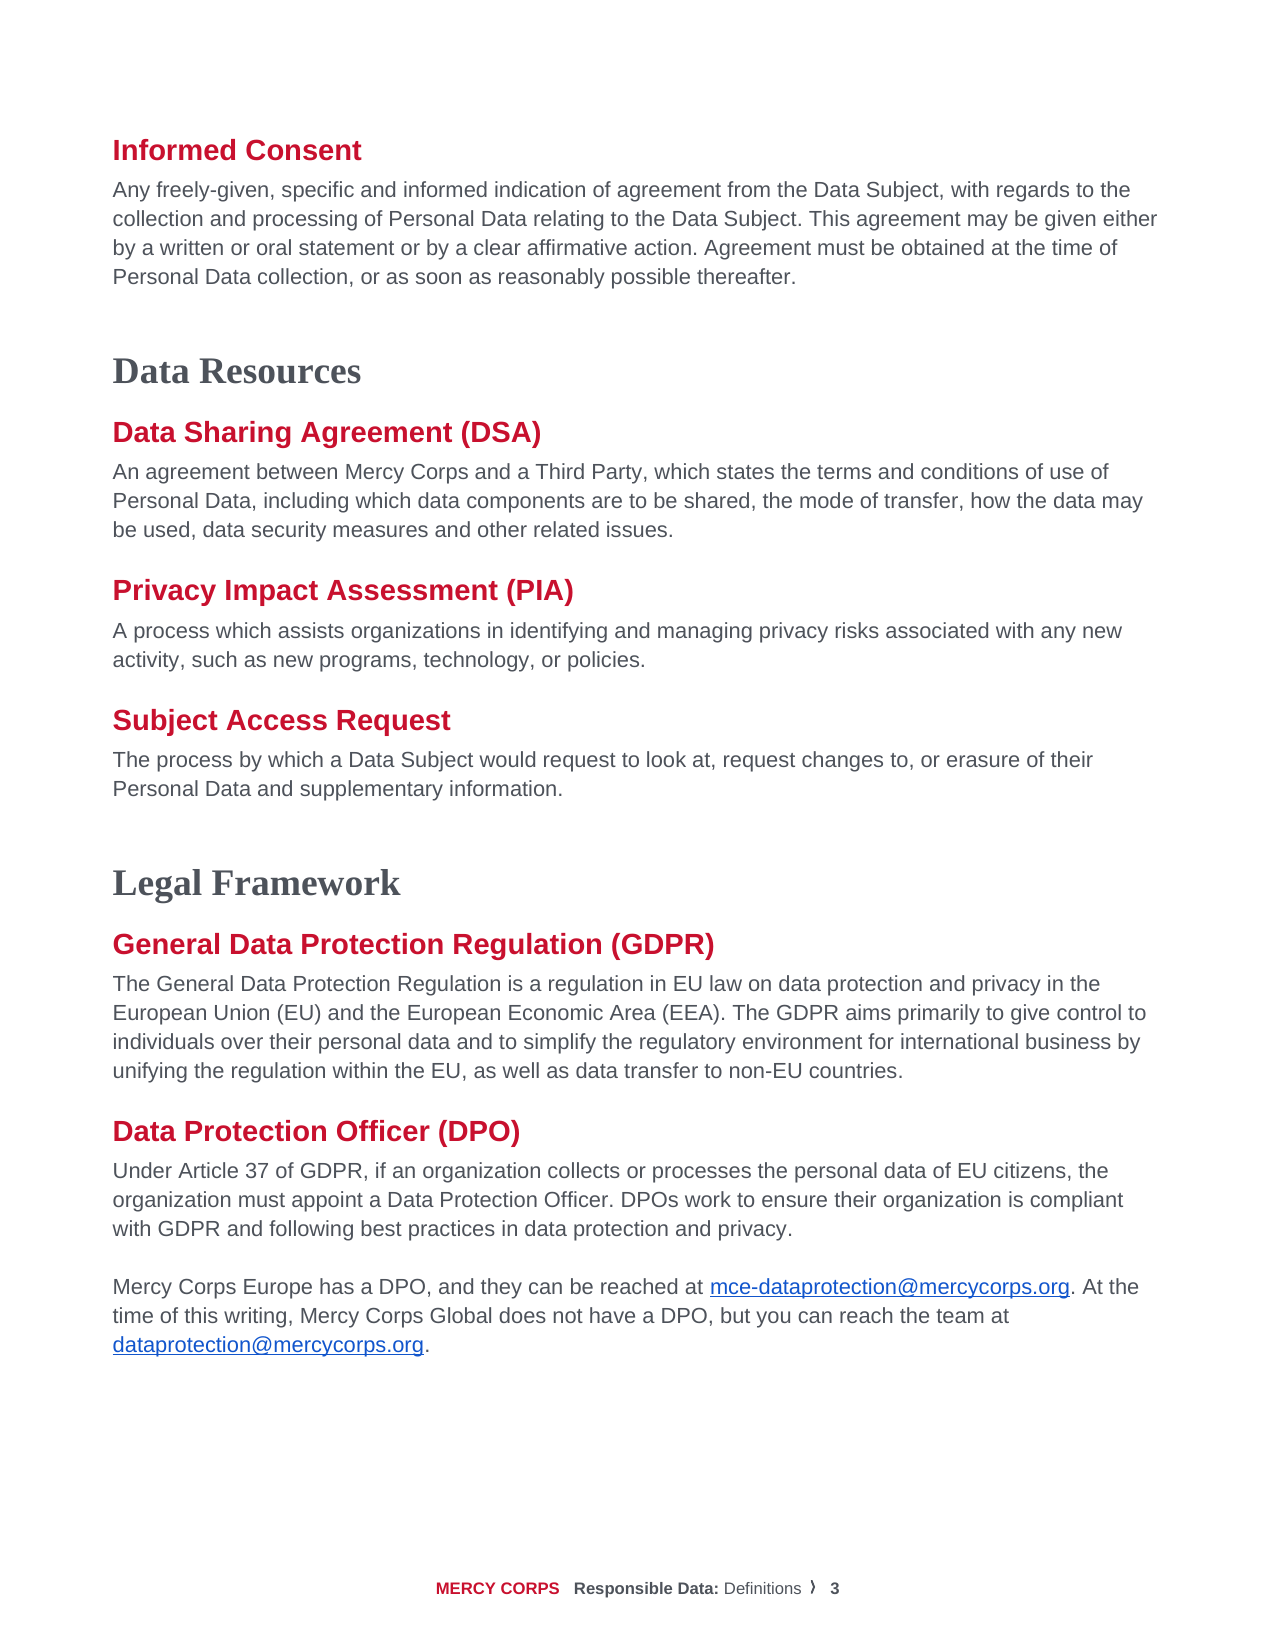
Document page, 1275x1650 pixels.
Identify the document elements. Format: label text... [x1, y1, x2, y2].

subtitle Data Sharing Agreement (DSA) [112, 417, 1162, 449]
subtitle Privacy Impact Assessment (PIA) [112, 575, 1162, 607]
picture [810, 1580, 817, 1594]
subtitle General Data Protection Regulation (GDPR) [112, 929, 1162, 961]
subtitle Data Protection Officer (DPO) [112, 1116, 1162, 1148]
text Under Article 37 of GDPR, if an organization collects or processes the personal data of EU citizens, the organization must appoint a Data Protection Officer. DPOs work to ensure their organization is compliant with GDPR and following best practices in data protection and privacy. [112, 1158, 1162, 1241]
text The process by which a Data Subject would request to look at, request changes to, or erasure of their Personal Data and supplementary information. [112, 747, 1162, 830]
text The General Data Protection Regulation is a regulation in EU law on data protection and privacy in the European Union (EU) and the European Economic Area (EEA). The GDPR aims primarily to give control to individuals over their personal data and to simplify the regulatory environment for international business by unifying the regulation within the EU, as well as data transfer to non-EU countries. [112, 971, 1162, 1083]
subtitle Subject Access Request [112, 704, 1162, 736]
subtitle Legal Framework [112, 863, 1162, 904]
subtitle Informed Consent [112, 135, 1162, 167]
text A process which assists organizations in identifying and managing privacy risks associated with any new activity, such as new programs, technology, or policies. [112, 617, 1162, 672]
text An agreement between Mercy Corps and a Third Party, which states the terms and conditions of use of Personal Data, including which data components are to be shared, the mode of transfer, how the data may be used, data security measures and other related issues. [112, 459, 1162, 542]
text Mercy Corps Europe has a DPO, and they can be reached at mce-dataprotection@mercycorps.org. At the time of this writing, Mercy Corps Global does not have a DPO, but you can reach the team at dataprotection@mercycorps.org. [112, 1274, 1162, 1357]
text Any freely-given, specific and informed indication of agreement from the Data Subject, with regards to the collection and processing of Personal Data relating to the Data Subject. This agreement may be given either by a written or oral statement or by a clear affirmative action. Agreement must be obtained at the time of Personal Data collection, or as soon as reasonably possible thereafter. [112, 177, 1162, 318]
subtitle Data Resources [112, 351, 1162, 392]
